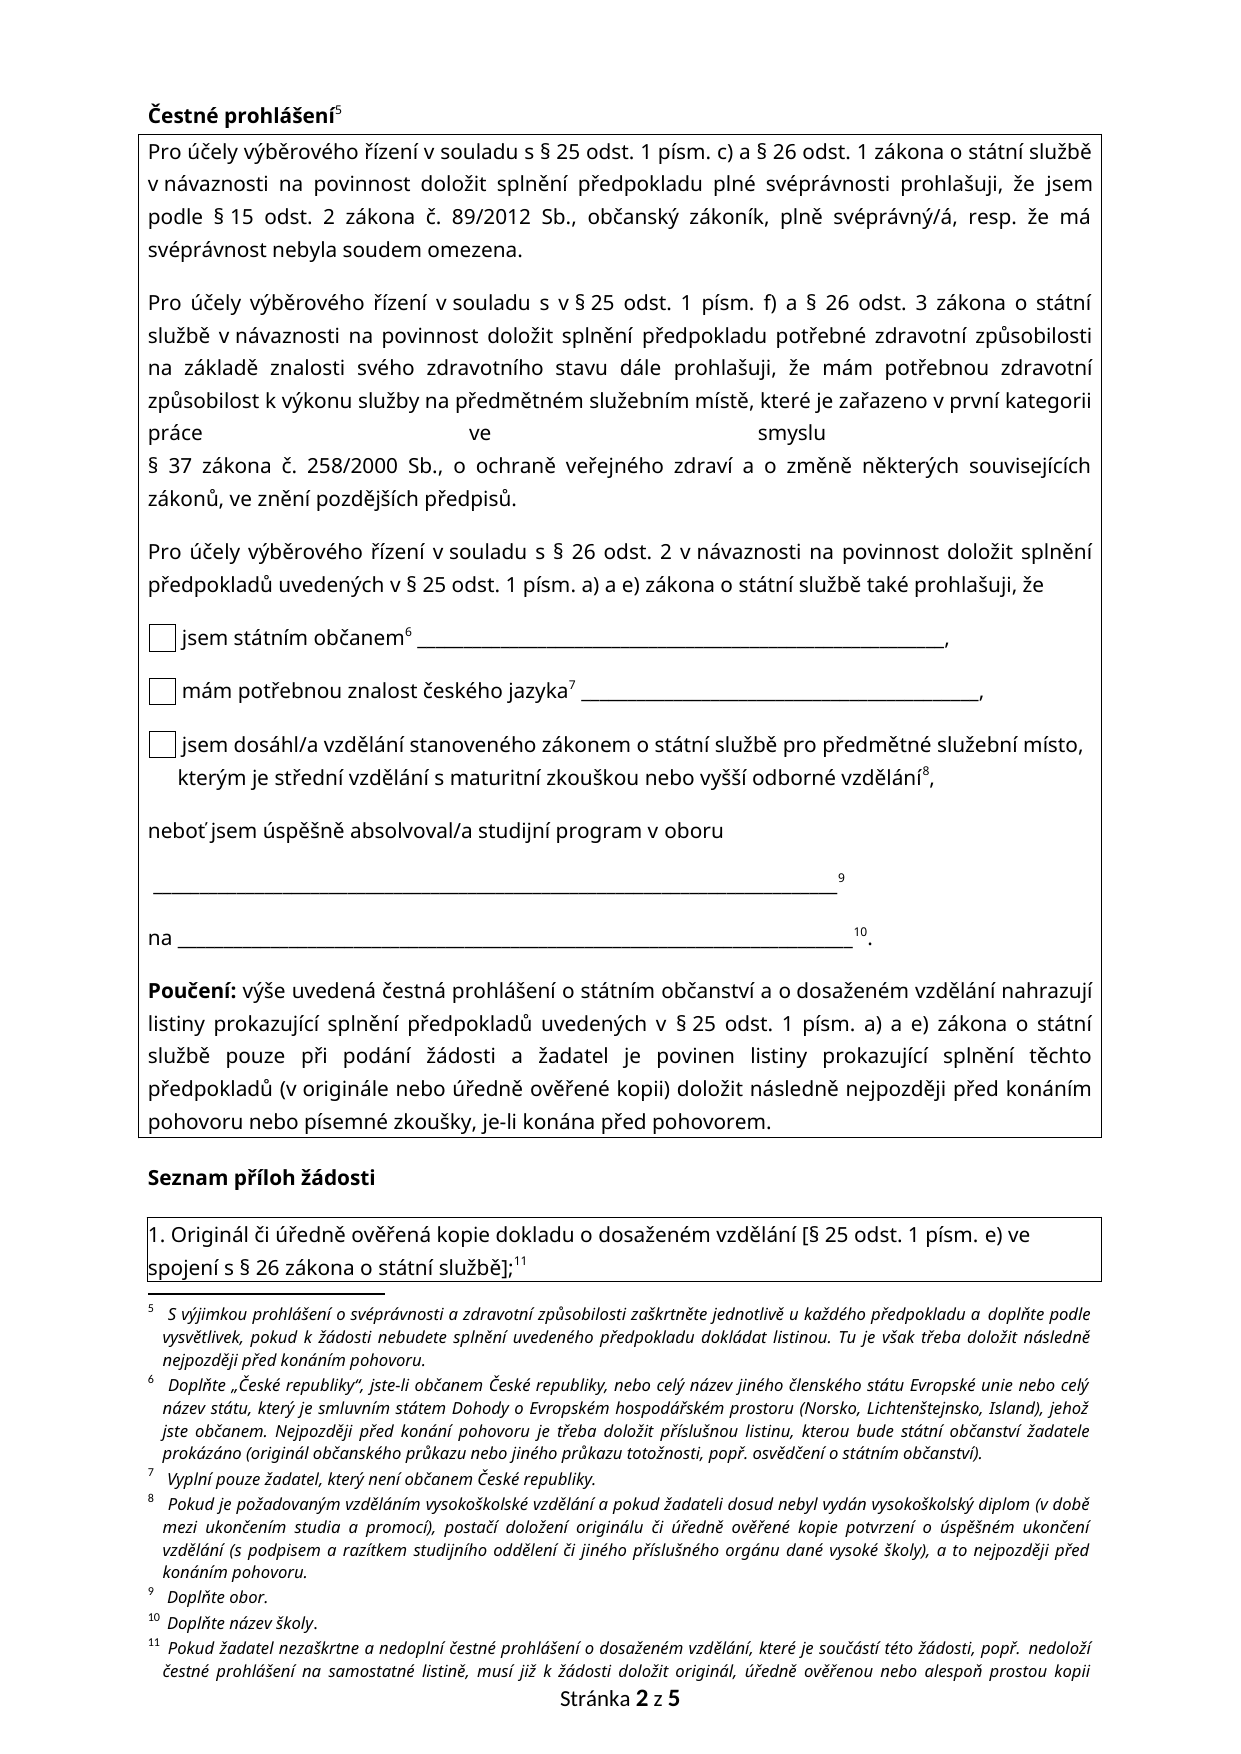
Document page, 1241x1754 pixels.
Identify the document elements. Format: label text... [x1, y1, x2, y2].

text Pro účely výběrového řízení v souladu s v § 25 odst. 1 písm. f) a § 26 odst. 3 zákona o státní službě v návaznosti na povinnost doložit splnění předpokladu potřebné zdravotní způsobilosti na základě znalosti svého zdravotního stavu dále prohlašuji, že mám potřebnou zdravotní způsobilost k výkonu služby na předmětném služebním místě, které je zařazeno v první kategorii práce ve smyslu § 37 zákona č. 258/2000 Sb., o ochraně veřejného zdraví a o změně některých souvisejících zákonů, ve znění pozdějších předpisů. [139, 285, 1101, 512]
text Seznam příloh žádosti [148, 1163, 1092, 1192]
text neboť jsem úspěšně absolvoval/a studijní program v oboru [139, 813, 1101, 844]
text Pro účely výběrového řízení v souladu s § 25 odst. 1 písm. c) a § 26 odst. 1 zákona o státní službě v návaznosti na povinnost doložit splnění předpokladu plné svéprávnosti prohlašuji, že jsem podle § 15 odst. 2 zákona č. 89/2012 Sb., občanský zákoník, plně svéprávný/á, resp. že má svéprávnost nebyla soudem omezena. [139, 135, 1101, 263]
text jsem státním občanem _________________________________________________________, [139, 620, 1101, 652]
text Pro účely výběrového řízení v souladu s § 26 odst. 2 v návaznosti na povinnost doložit splnění předpokladů uvedených v § 25 odst. 1 písm. a) a e) zákona o státní službě také prohlašuji, že [139, 534, 1101, 598]
text Čestné prohlášení [148, 101, 1092, 129]
text Poučení: výše uvedená čestná prohlášení o státním občanství a o dosaženém vzdělání nahrazují listiny prokazující splnění předpokladů uvedených v § 25 odst. 1 písm. a) a e) zákona o státní službě pouze při podání žádosti a žadatel je povinen listiny prokazující splnění těchto předpokladů (v originále nebo úředně ověřené kopii) doložit následně nejpozději před konáním pohovoru nebo písemné zkoušky, je-li konána před pohovorem. [139, 973, 1101, 1137]
text mám potřebnou znalost českého jazyka ___________________________________________, [139, 673, 1101, 705]
text jsem dosáhl/a vzdělání stanoveného zákonem o státní službě pro předmětné služební místo, kterým je střední vzdělání s maturitní zkouškou nebo vyšší odborné vzdělání, [139, 727, 1101, 791]
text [148, 1218, 1101, 1281]
text __________________________________________________________________________ [139, 866, 1101, 898]
text na _________________________________________________________________________. [139, 920, 1101, 951]
